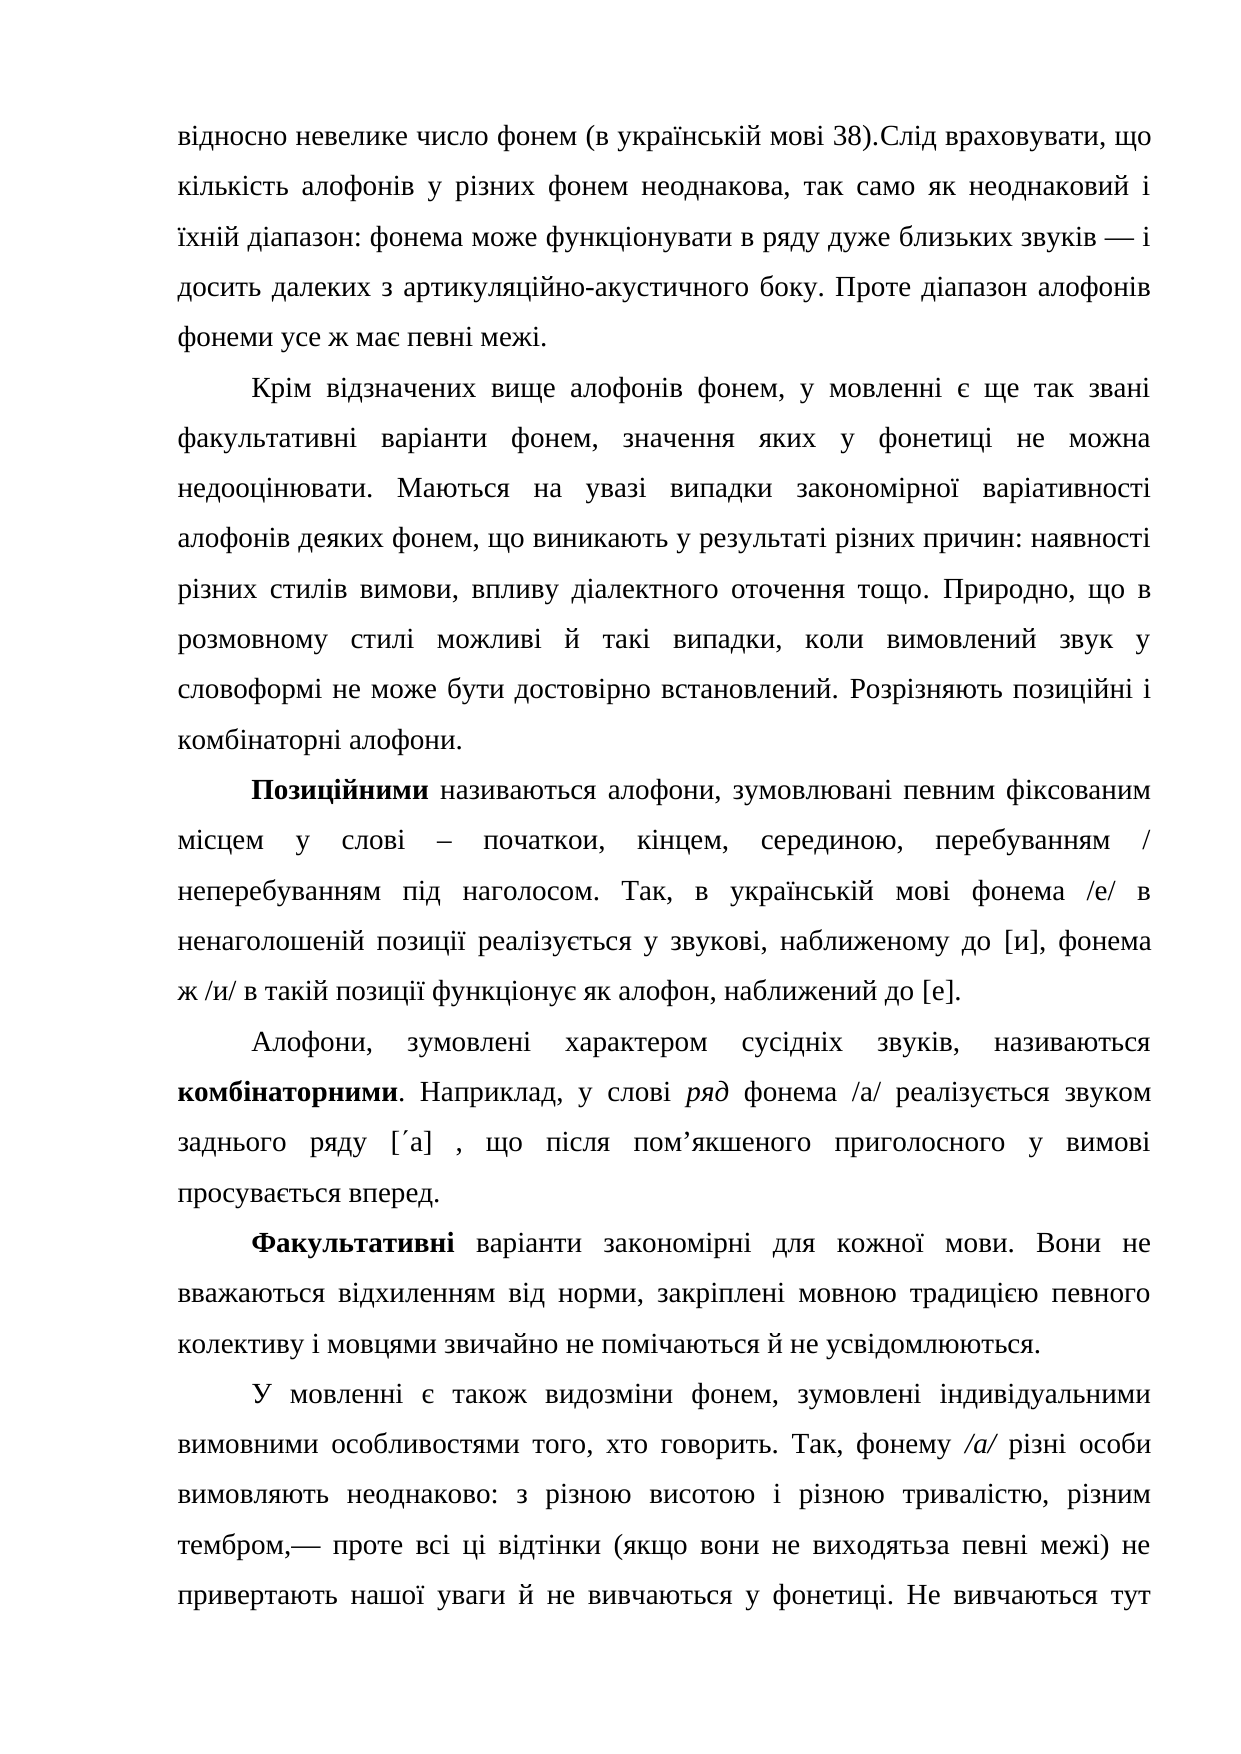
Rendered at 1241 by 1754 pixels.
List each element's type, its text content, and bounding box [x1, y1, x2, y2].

text Факультативні варіанти закономірні для кожної мови. Вони не вважаються відхиленням від норми, закріплені мовною традицією певного колективу і мовцями звичайно не помічаються й не усвідомлюються. [177, 1225, 1152, 1359]
text Крім відзначених вище алофонів фонем, у мовленні є ще так звані факультативні варіанти фонем, значення яких у фонетиці не можна недооцінювати. Маються на увазі випадки закономірної варіативності алофонів деяких фонем, що виникають у результаті різних причин: наявності різних стилів вимови, впливу діалектного оточення тощо. Природно, що в розмовному стилі можливі й такі випадки, коли вимовлений звук у словоформі не може бути достовірно встановлений. Розрізняють позиційні і комбінаторні алофони. [177, 370, 1152, 755]
text Алофони, зумовлені характером сусідніх звуків, називаються комбінаторними. Наприклад, у слові ряд фонема /а/ реалізується звуком заднього ряду [а] , що після пом’якшеного приголосного у вимові просувається вперед. [177, 1024, 1152, 1208]
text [177, 118, 1152, 353]
text Позиційними називаються алофони, зумовлювані певним фіксованим місцем у слові – початкои, кінцем, серединою, перебуванням / неперебуванням під наголосом. Так, в українській мові фонема /е/ в ненаголошеній позиції реалізується у звукові, наближеному до [и], фонема ж /и/ в такій позиції функціонує як алофон, наближений до [е]. [177, 772, 1152, 1007]
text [177, 1376, 1152, 1611]
